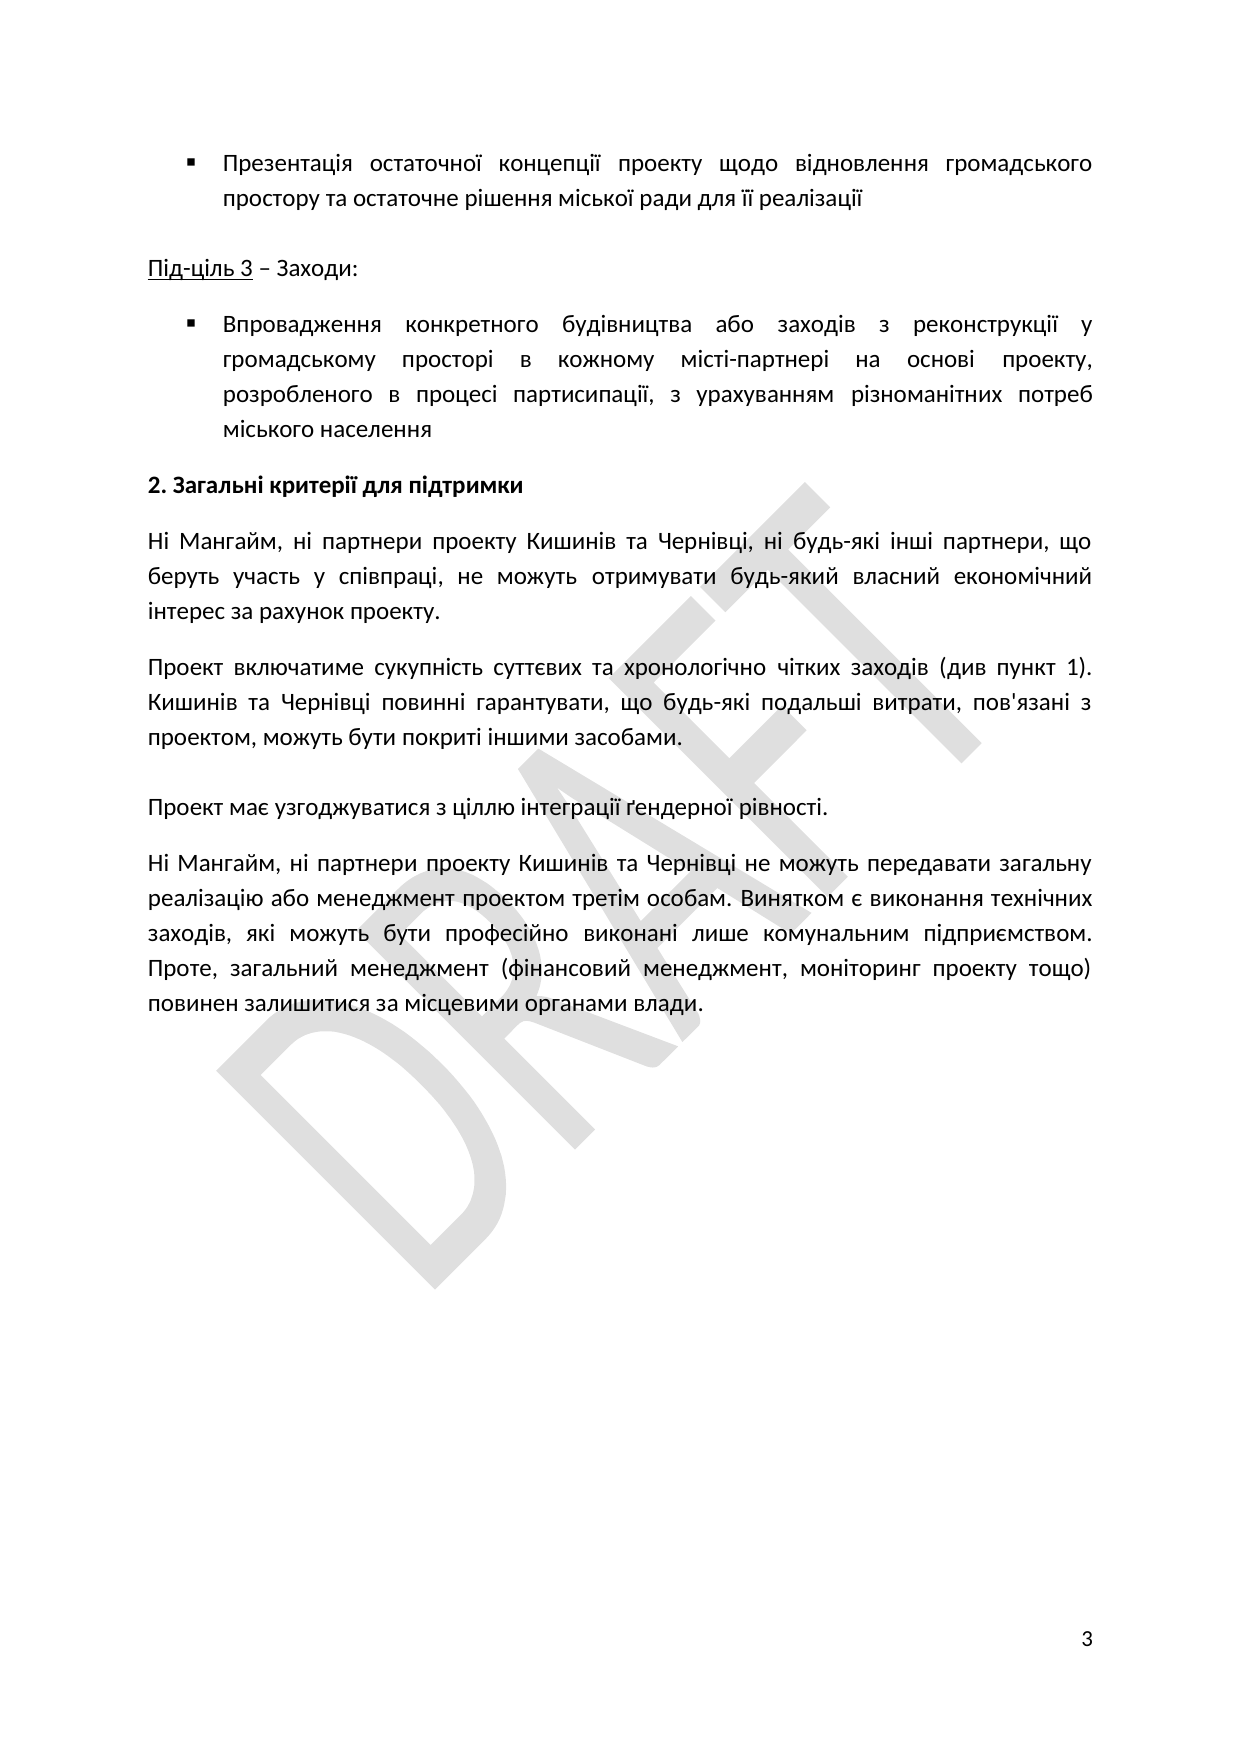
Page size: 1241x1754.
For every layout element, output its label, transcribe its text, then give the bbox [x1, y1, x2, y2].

text Ні Мангайм, ні партнери проекту Кишинів та Чернівці не можуть передавати загальну реалізацію або менеджмент проектом третім особам. Винятком є виконання технічних заходів, які можуть бути професійно виконані лише комунальним підприємством. Проте, загальний менеджмент (фінансовий менеджмент, моніторинг проекту тощо) повинен залишитися за місцевими органами влади. [148, 847, 1093, 1017]
text Проект має узгоджуватися з ціллю інтеграції ґендерної рівності. [148, 791, 1093, 821]
text Проект включатиме сукупність суттєвих та хронологічно чітких заходів (див пункт 1). Кишинів та Чернівці повинні гарантувати, що будь-які подальші витрати, пов'язані з проектом, можуть бути покриті іншими засобами. [148, 651, 1093, 751]
list Впровадження конкретного будівництва або заходів з реконструкції у громадському просторі в кожному місті-партнері на основі проекту, розробленого в процесі партисипації, з урахуванням різноманітних потреб міського населення [185, 308, 1093, 444]
text Під-ціль 3 – Заходи: [148, 253, 1093, 283]
list Презентація остаточної концепції проекту щодо відновлення громадського простору та остаточне рішення міської ради для її реалізації [185, 148, 1093, 213]
text 2. Загальні критерії для підтримки [148, 469, 1093, 500]
text Ні Мангайм, ні партнери проекту Кишинів та Чернівці, ні будь-які інші партнери, що беруть участь у співпраці, не можуть отримувати будь-який власний економічний інтерес за рахунок проекту. [148, 525, 1093, 626]
